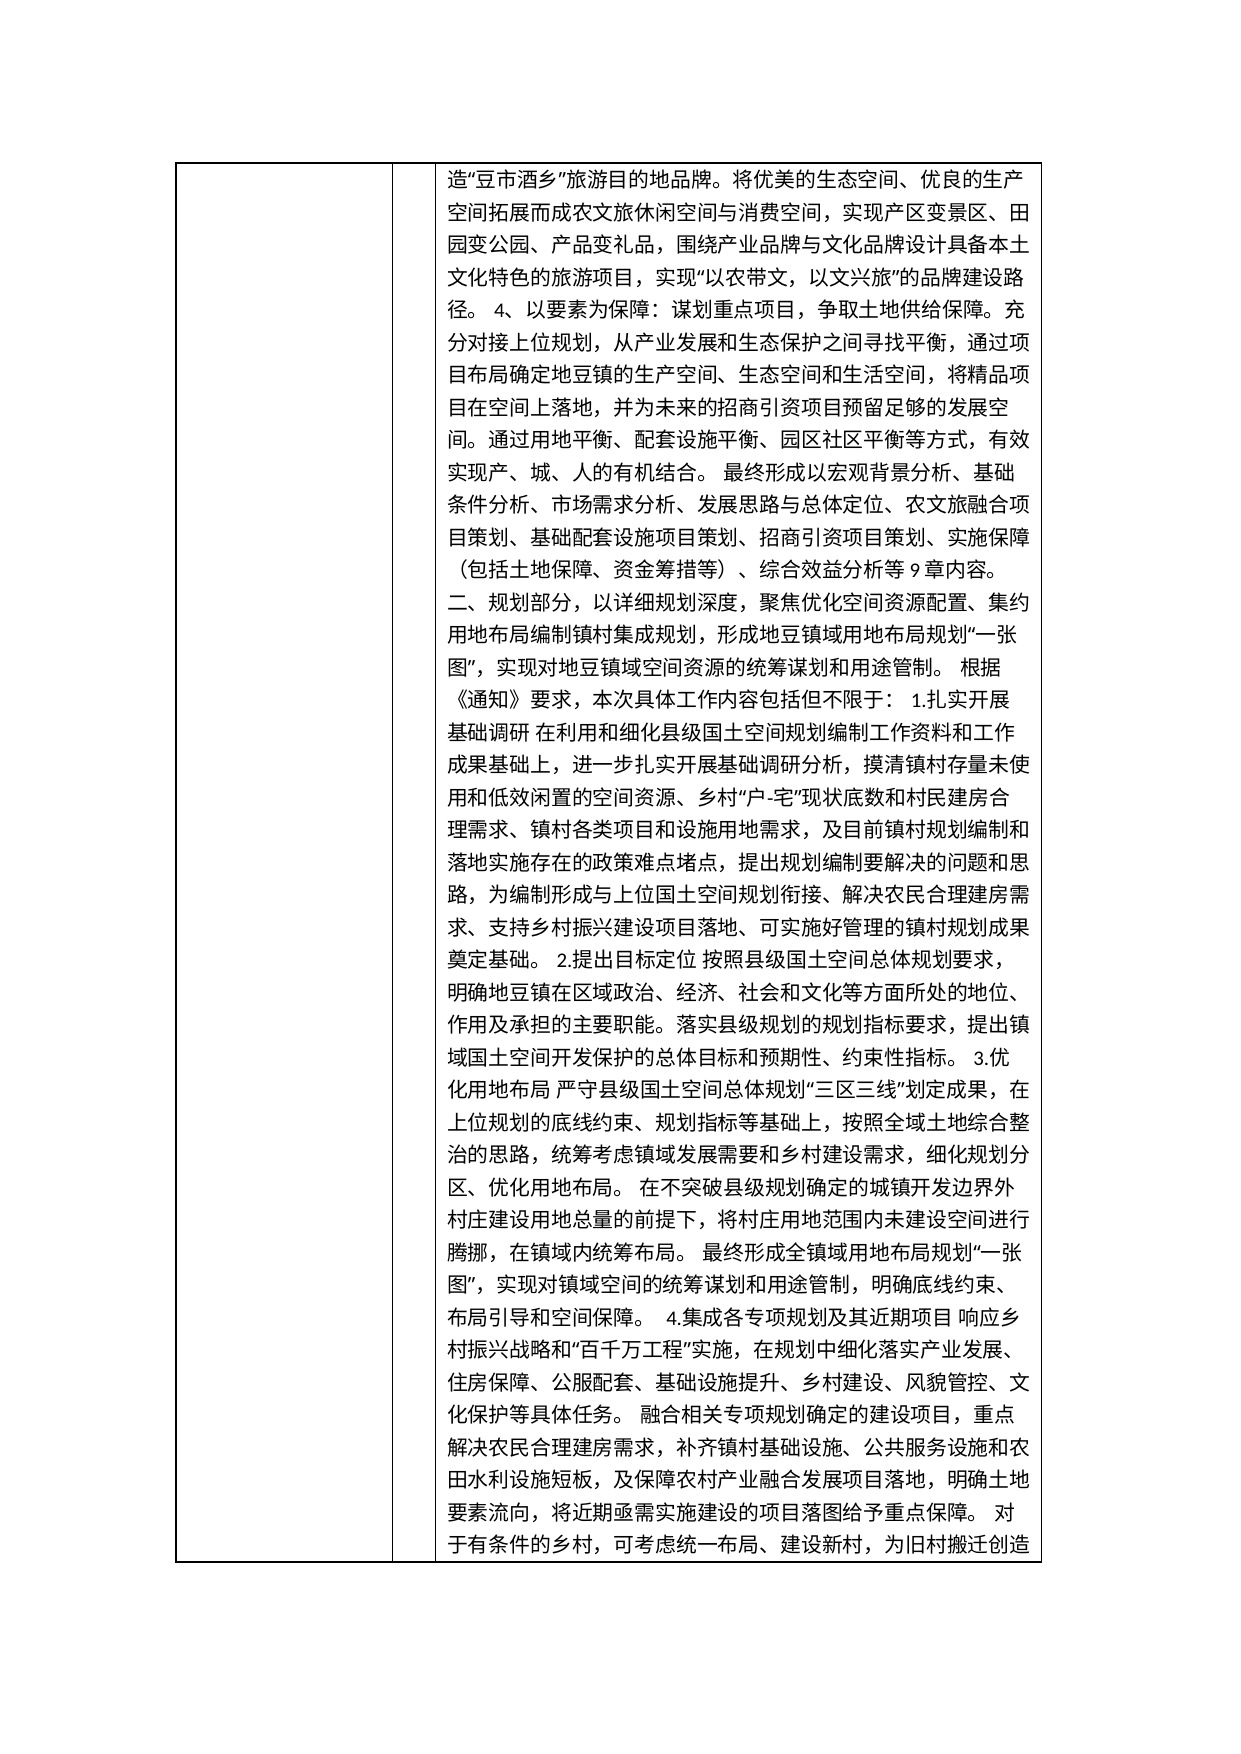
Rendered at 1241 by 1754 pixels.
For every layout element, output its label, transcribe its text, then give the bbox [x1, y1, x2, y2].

table_cell [177, 164, 392, 1561]
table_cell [436, 164, 1041, 1561]
table_cell 3 [393, 164, 435, 1561]
